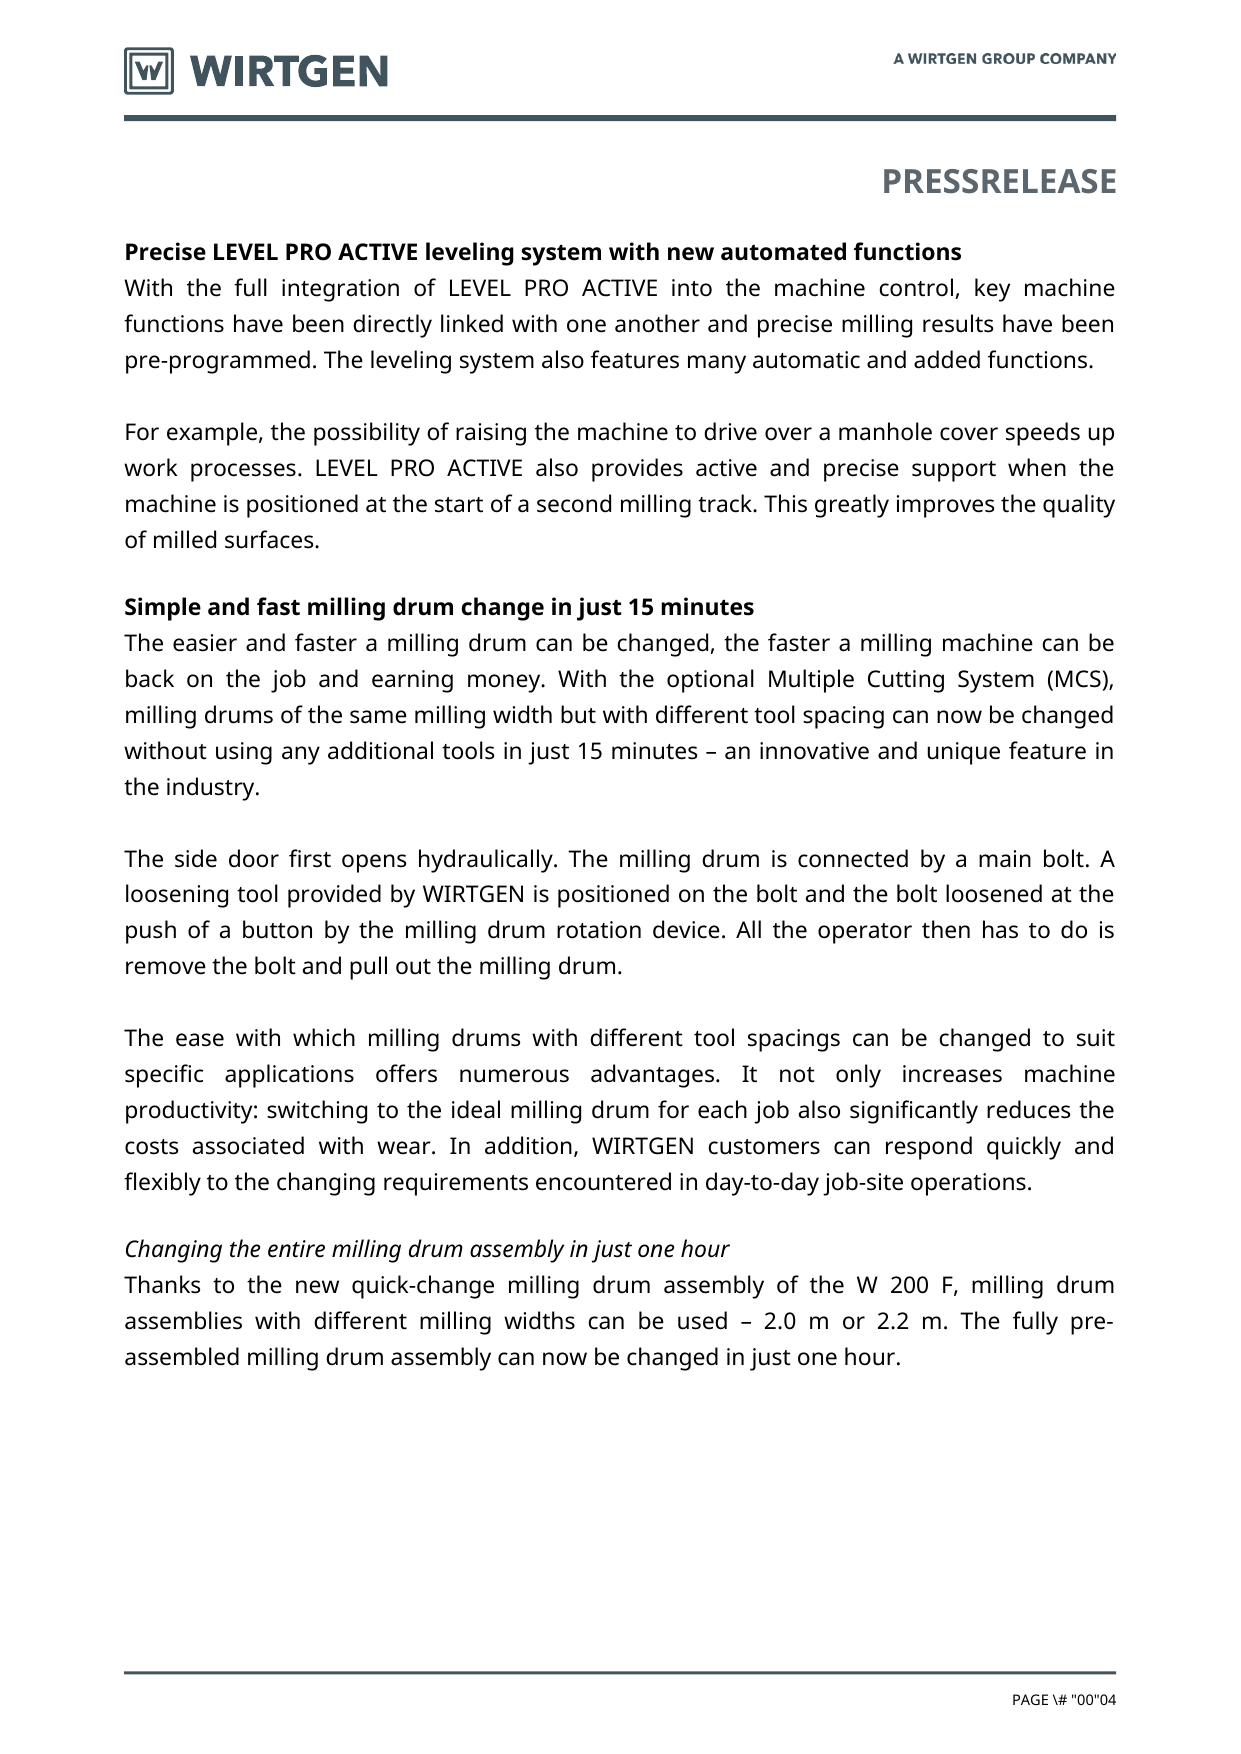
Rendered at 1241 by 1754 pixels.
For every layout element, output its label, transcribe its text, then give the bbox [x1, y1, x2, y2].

picture [893, 53, 1117, 64]
text With the full integration of LEVEL PRO ACTIVE into the machine control, key machine functions have been directly linked with one another and precise milling results have been pre-programmed. The leveling system also features many automatic and added functions. [124, 272, 1116, 375]
text The easier and faster a milling drum can be changed, the faster a milling machine can be back on the job and earning money. With the optional Multiple Cutting System (MCS), milling drums of the same milling width but with different tool spacing can now be changed without using any additional tools in just 15 minutes – an innovative and unique feature in the industry. [124, 627, 1116, 802]
text The ease with which milling drums with different tool spacings can be changed to suit specific applications offers numerous advantages. It not only increases machine productivity: switching to the ideal milling drum for each job also significantly reduces the costs associated with wear. In addition, WIRTGEN customers can respond quickly and flexibly to the changing requirements encountered in day-to-day job-site operations. [124, 1022, 1116, 1197]
text Changing the entire milling drum assembly in just one hour [124, 1233, 1116, 1264]
text Precise LEVEL PRO ACTIVE leveling system with new automated functions [124, 236, 1116, 267]
text Thanks to the new quick-change milling drum assembly of the W 200 F, milling drum assemblies with different milling widths can be used – 2.0 m or 2.2 m. The fully pre-assembled milling drum assembly can now be changed in just one hour. [124, 1269, 1116, 1372]
text Simple and fast milling drum change in just 15 minutes [124, 591, 1116, 622]
text For example, the possibility of raising the machine to drive over a manhole cover speeds up work processes. LEVEL PRO ACTIVE also provides active and precise support when the machine is positioned at the start of a second milling track. This greatly improves the quality of milled surfaces. [124, 416, 1116, 555]
text The side door first opens hydraulically. The milling drum is connected by a main bolt. A loosening tool provided by WIRTGEN is positioned on the bolt and the bolt loosened at the push of a button by the milling drum rotation device. All the operator then has to do is remove the bolt and pull out the milling drum. [124, 842, 1116, 982]
